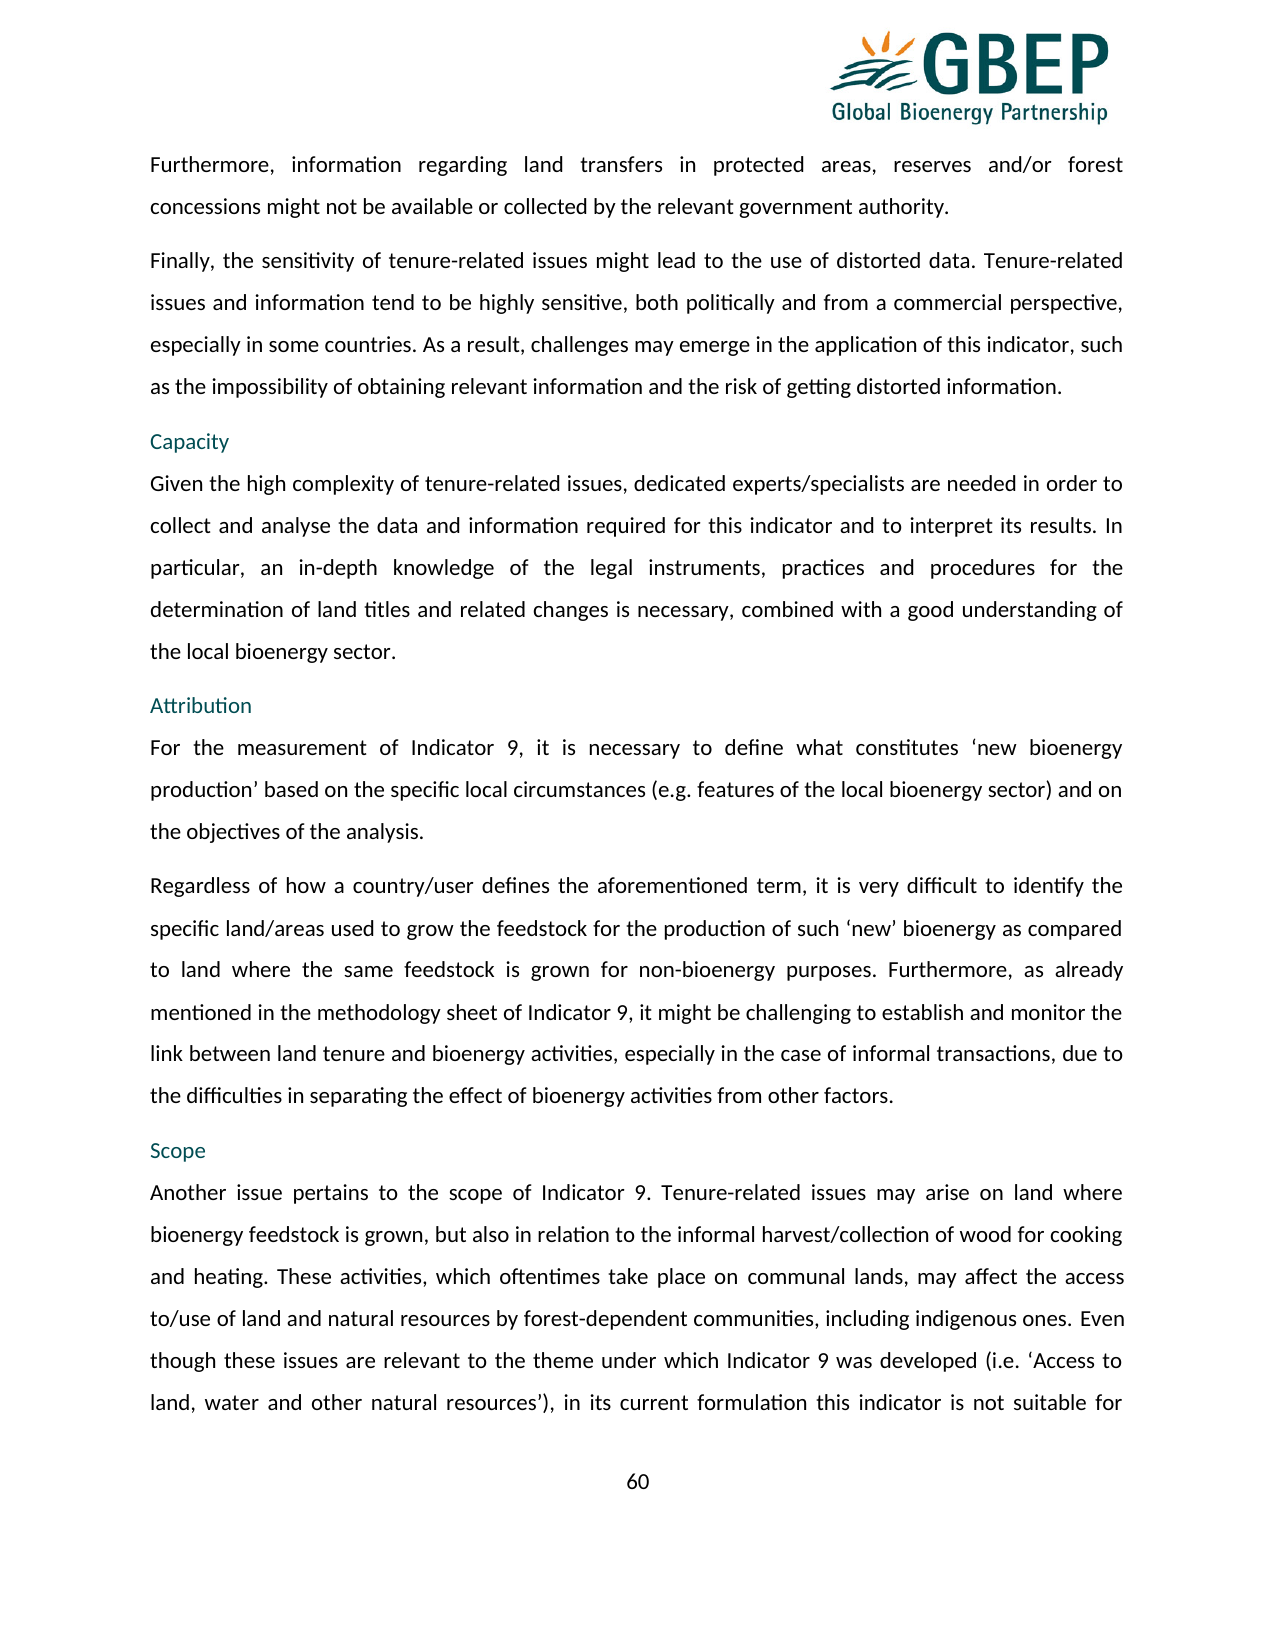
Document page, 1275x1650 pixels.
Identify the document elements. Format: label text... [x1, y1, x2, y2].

text Given the high complexity of tenure-related issues, dedicated experts/specialists are needed in order to collect and analyse the data and information required for this indicator and to interpret its results. In particular, an in-depth knowledge of the legal instruments, practices and procedures for the determination of land titles and related changes is necessary, combined with a good understanding of the local bioenergy sector. [150, 469, 1125, 665]
subtitle Capacity [150, 427, 1125, 455]
text Finally, the sensitivity of tenure-related issues might lead to the use of distorted data. Tenure-related issues and information tend to be highly sensitive, both politically and from a commercial perspective, especially in some countries. As a result, challenges may emerge in the application of this indicator, such as the impossibility of obtaining relevant information and the risk of getting distorted information. [150, 246, 1125, 400]
subtitle Attribution [150, 691, 1125, 719]
text Furthermore, information regarding land transfers in protected areas, reserves and/or forest concessions might not be available or collected by the relevant government authority. [150, 150, 1125, 220]
text For the measurement of Indicator 9, it is necessary to define what constitutes ‘new bioenergy production’ based on the specific local circumstances (e.g. features of the local bioenergy sector) and on the objectives of the analysis. [150, 733, 1125, 845]
text Regardless of how a country/user defines the aforementioned term, it is very difficult to identify the specific land/areas used to grow the feedstock for the production of such ‘new’ bioenergy as compared to land where the same feedstock is grown for non-bioenergy purposes. Furthermore, as already mentioned in the methodology sheet of Indicator 9, it might be challenging to establish and monitor the link between land tenure and bioenergy activities, especially in the case of informal transactions, due to the difficulties in separating the effect of bioenergy activities from other factors. [150, 872, 1125, 1109]
subtitle Scope [150, 1136, 1125, 1164]
picture [825, 21, 1116, 141]
